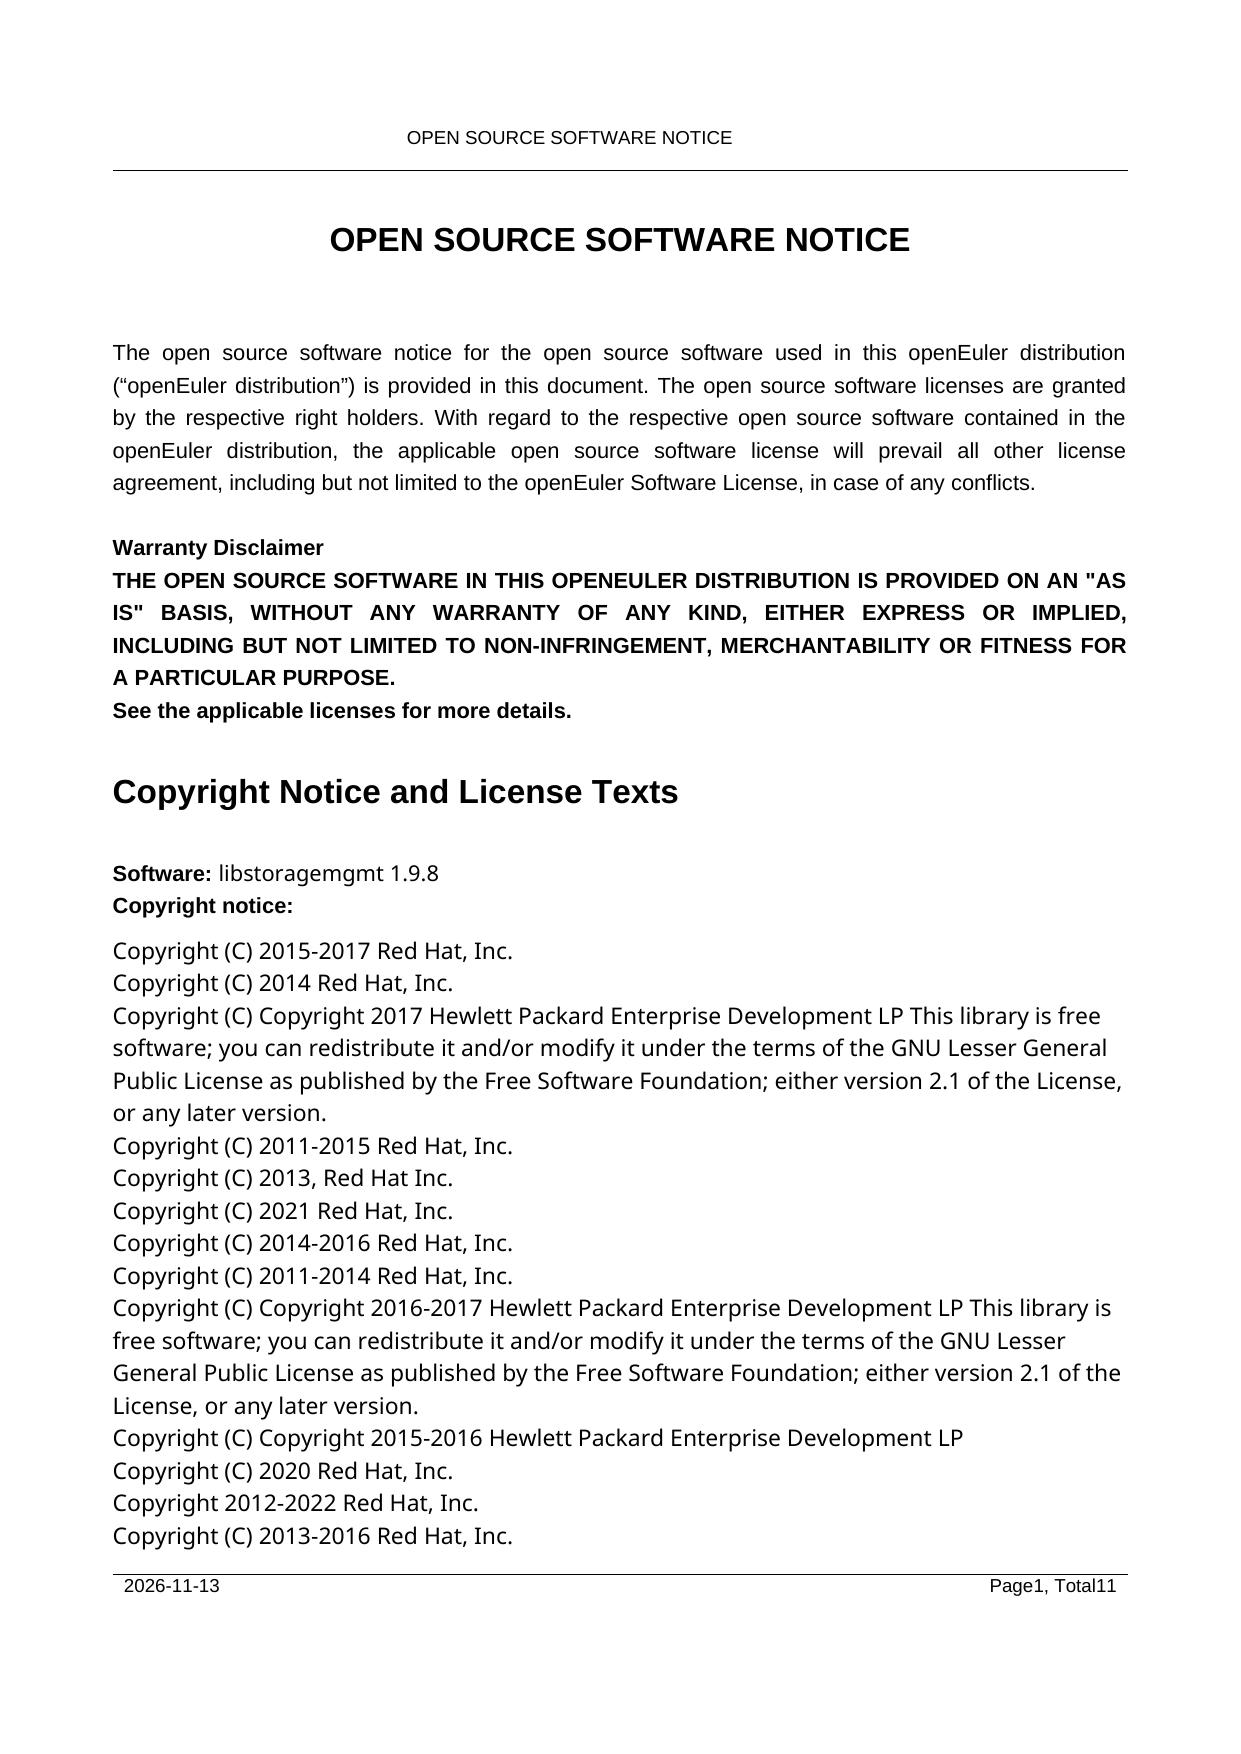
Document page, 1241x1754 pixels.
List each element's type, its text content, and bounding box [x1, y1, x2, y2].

text Copyright notice: [112, 889, 1128, 921]
text Warranty Disclaimer [112, 531, 1128, 564]
text THE OPEN SOURCE SOFTWARE IN THIS OPENEULER DISTRIBUTION IS PROVIDED ON AN "AS IS" BASIS, WITHOUT ANY WARRANTY OF ANY KIND, EITHER EXPRESS OR IMPLIED, INCLUDING BUT NOT LIMITED TO NON-INFRINGEMENT, MERCHANTABILITY OR FITNESS FOR A PARTICULAR PURPOSE. See the applicable licenses for more details. [112, 564, 1128, 726]
text OPEN SOURCE SOFTWARE NOTICE [112, 206, 1128, 271]
text Copyright Notice and License Texts [112, 759, 1128, 824]
text The open source software notice for the open source software used in this openEuler distribution (“openEuler distribution”) is provided in this document. The open source software licenses are granted by the respective right holders. With regard to the respective open source software contained in the openEuler distribution, the applicable open source software license will prevail all other license agreement, including but not limited to the openEuler Software License, in case of any conflicts. [112, 336, 1128, 499]
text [112, 934, 1128, 1551]
title Software: libstoragemgmt 1.9.8 [112, 856, 1128, 889]
